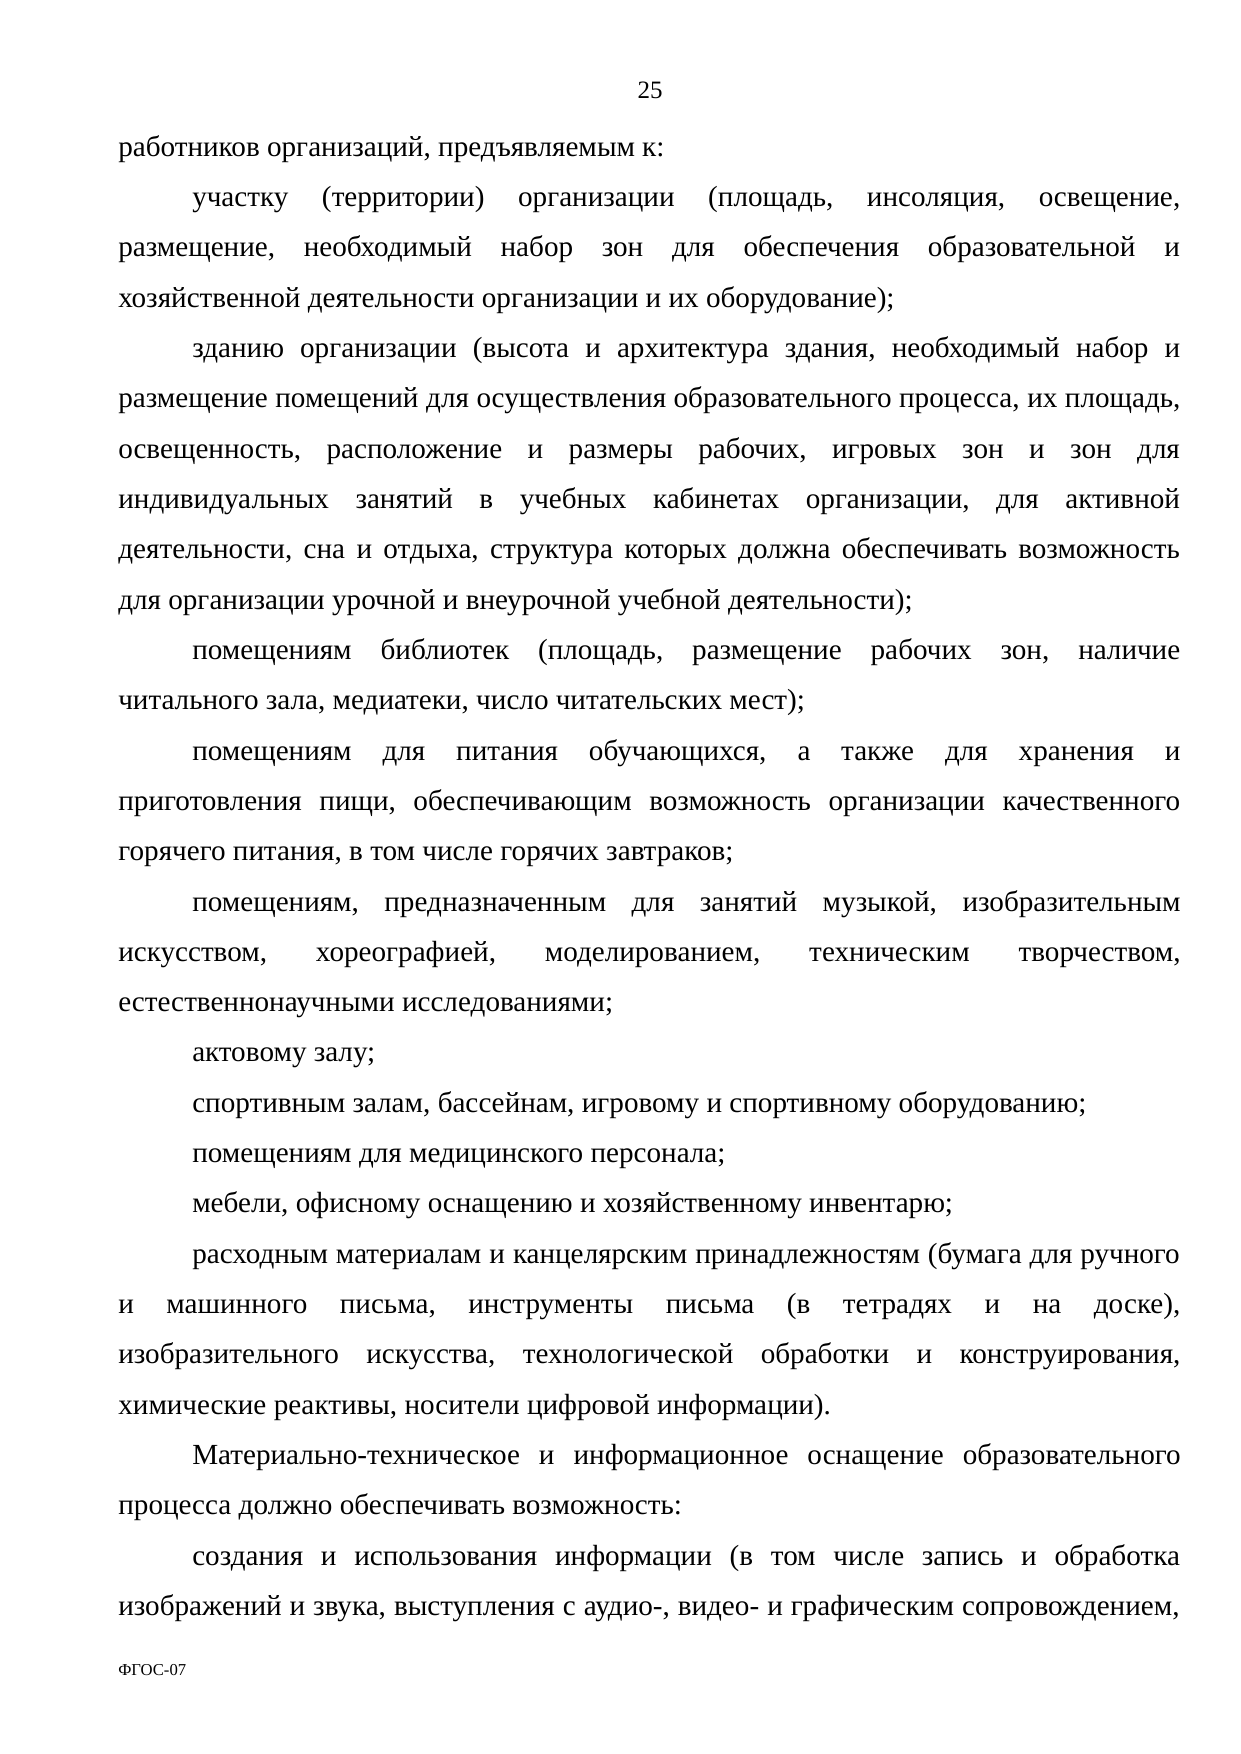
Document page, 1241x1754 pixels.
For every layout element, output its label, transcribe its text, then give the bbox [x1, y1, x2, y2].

text расходным материалам и канцелярским принадлежностям (бумага для ручного и машинного письма, инструменты письма (в тетрадях и на доске), изобразительного искусства, технологической обработки и конструирования, химические реактивы, носители цифровой информации). [118, 1236, 1181, 1420]
text зданию организации (высота и архитектура здания, необходимый набор и размещение помещений для осуществления образовательного процесса, их площадь, освещенность, расположение и размеры рабочих, игровых зон и зон для индивидуальных занятий в учебных кабинетах организации, для активной деятельности, сна и отдыха, структура которых должна обеспечивать возможность для организации урочной и внеурочной учебной деятельности); [118, 330, 1181, 615]
text мебели, офисному оснащению и хозяйственному инвентарю; [118, 1186, 1181, 1219]
text помещениям для медицинского персонала; [118, 1135, 1181, 1169]
text Материально-техническое и информационное оснащение образовательного процесса должно обеспечивать возможность: [118, 1437, 1181, 1521]
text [118, 129, 1181, 162]
text помещениям для питания обучающихся, а также для хранения и приготовления пищи, обеспечивающим возможность организации качественного горячего питания, в том числе горячих завтраков; [118, 733, 1181, 867]
text актовому залу; [118, 1034, 1181, 1068]
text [118, 1538, 1181, 1622]
text участку (территории) организации (площадь, инсоляция, освещение, размещение, необходимый набор зон для обеспечения образовательной и хозяйственной деятельности организации и их оборудование); [118, 179, 1181, 313]
text помещениям, предназначенным для занятий музыкой, изобразительным искусством, хореографией, моделированием, техническим творчеством, естественнонаучными исследованиями; [118, 884, 1181, 1018]
text помещениям библиотек (площадь, размещение рабочих зон, наличие читального зала, медиатеки, число читательских мест); [118, 632, 1181, 716]
text спортивным залам, бассейнам, игровому и спортивному оборудованию; [118, 1085, 1181, 1118]
